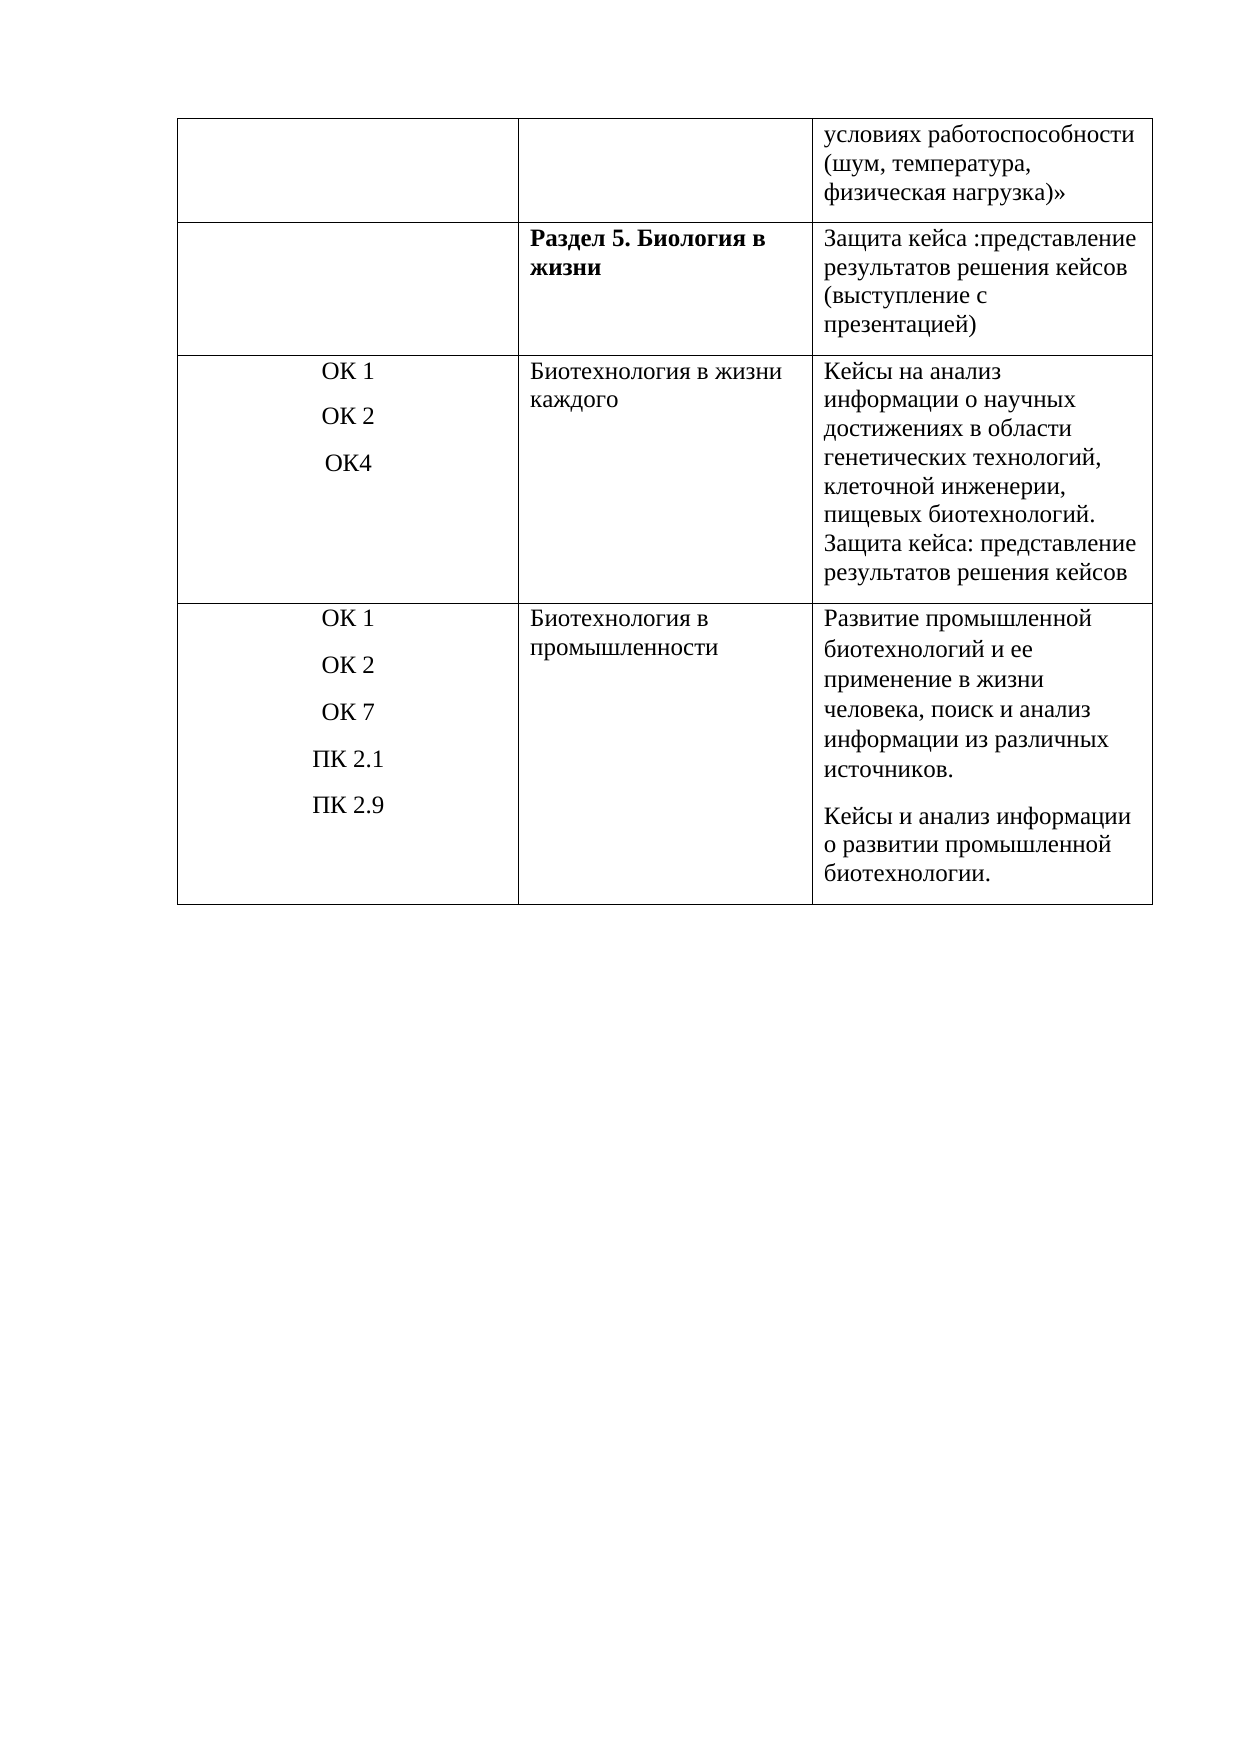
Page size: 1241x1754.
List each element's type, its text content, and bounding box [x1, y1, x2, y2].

table_cell Развитие промышленной биотехнологий и ее применение в жизни человека, поиск и анализ информации из различных источников. Кейсы и анализ информации о развитии промышленной биотехнологии. [813, 604, 1152, 904]
table_cell ОК 1 ОК 2 ОК4 [178, 356, 518, 602]
table_cell Биотехнология в промышленности [519, 604, 812, 904]
table_cell Биотехнология в жизни каждого [519, 356, 812, 602]
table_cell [813, 119, 1152, 222]
table_cell ОК 1 ОК 2 ОК 7 ПК 2.1 ПК 2.9 [178, 604, 518, 904]
table_cell Защита кейса :представление результатов решения кейсов (выступление с презентацией) [813, 223, 1152, 355]
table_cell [519, 119, 812, 222]
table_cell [178, 119, 518, 222]
table_cell [178, 223, 518, 355]
table_cell Раздел 5. Биология в жизни [519, 223, 812, 355]
table_cell Кейсы на анализ информации о научных достижениях в области генетических технологий, клеточной инженерии, пищевых биотехнологий. Защита кейса: представление результатов решения кейсов [813, 356, 1152, 602]
